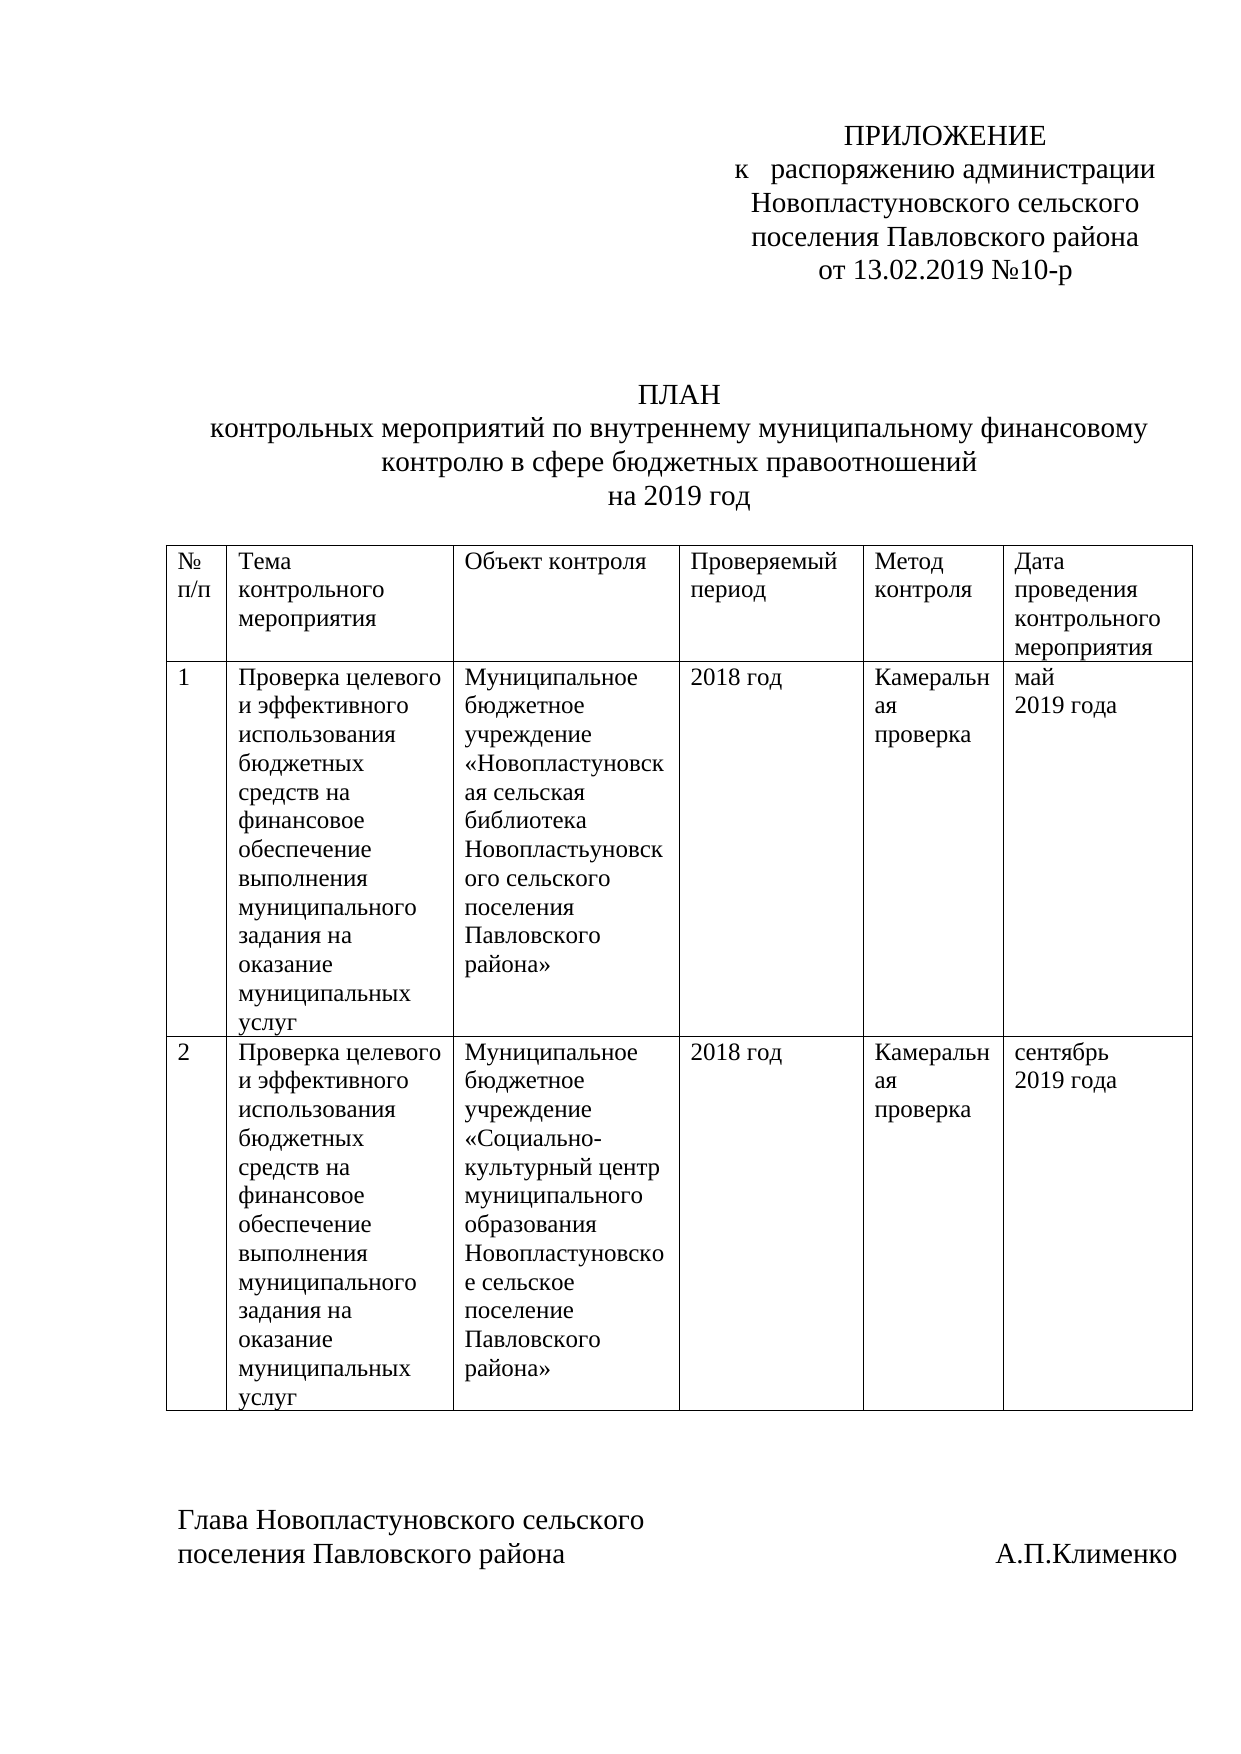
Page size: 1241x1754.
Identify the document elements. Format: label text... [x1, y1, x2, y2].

table_cell Проверка целевого и эффективного использования бюджетных средств на финансовое обеспечение выполнения муниципального задания на оказание муниципальных услуг [227, 662, 453, 1036]
table_header Тема контрольного мероприятия [227, 546, 453, 661]
text от 13.02.2019 №10-р [177, 252, 1181, 286]
text ПРИЛОЖЕНИЕ [709, 118, 1181, 152]
table_cell Камеральная проверка [864, 662, 1003, 1036]
table_cell сентябрь 2019 года [1004, 1037, 1192, 1410]
table_header № п/п [167, 546, 226, 661]
text ПЛАН [177, 377, 1181, 411]
text к распоряжению администрации [709, 152, 1181, 185]
table_header Проверяемый период [680, 546, 863, 661]
table_cell Камеральная проверка [864, 1037, 1003, 1410]
text Новопластуновского сельского поселения Павловского района [709, 185, 1181, 252]
table_header Дата проведения контрольного мероприятия [1004, 546, 1192, 661]
table_cell 2018 год [680, 662, 863, 1036]
table_cell Муниципальное бюджетное учреждение «Социально-культурный центр муниципального образования Новопластуновское сельское поселение Павловского района» [454, 1037, 679, 1410]
text на 2019 год [177, 478, 1181, 511]
text поселения Павловского района А.П.Клименко [177, 1536, 1181, 1569]
table_header Объект контроля [454, 546, 679, 661]
table_cell Проверка целевого и эффективного использования бюджетных средств на финансовое обеспечение выполнения муниципального задания на оказание муниципальных услуг [227, 1037, 453, 1410]
table_cell 1 [167, 662, 226, 1036]
table_cell Муниципальное бюджетное учреждение «Новопластуновская сельская библиотека Новопластьуновского сельского поселения Павловского района» [454, 662, 679, 1036]
table_cell 2 [167, 1037, 226, 1410]
text контрольных мероприятий по внутреннему муниципальному финансовому контролю в сфере бюджетных правоотношений [177, 411, 1181, 478]
text Глава Новопластуновского сельского [177, 1502, 1181, 1536]
table_header Метод контроля [864, 546, 1003, 661]
table_cell май 2019 года [1004, 662, 1192, 1036]
table_cell 2018 год [680, 1037, 863, 1410]
